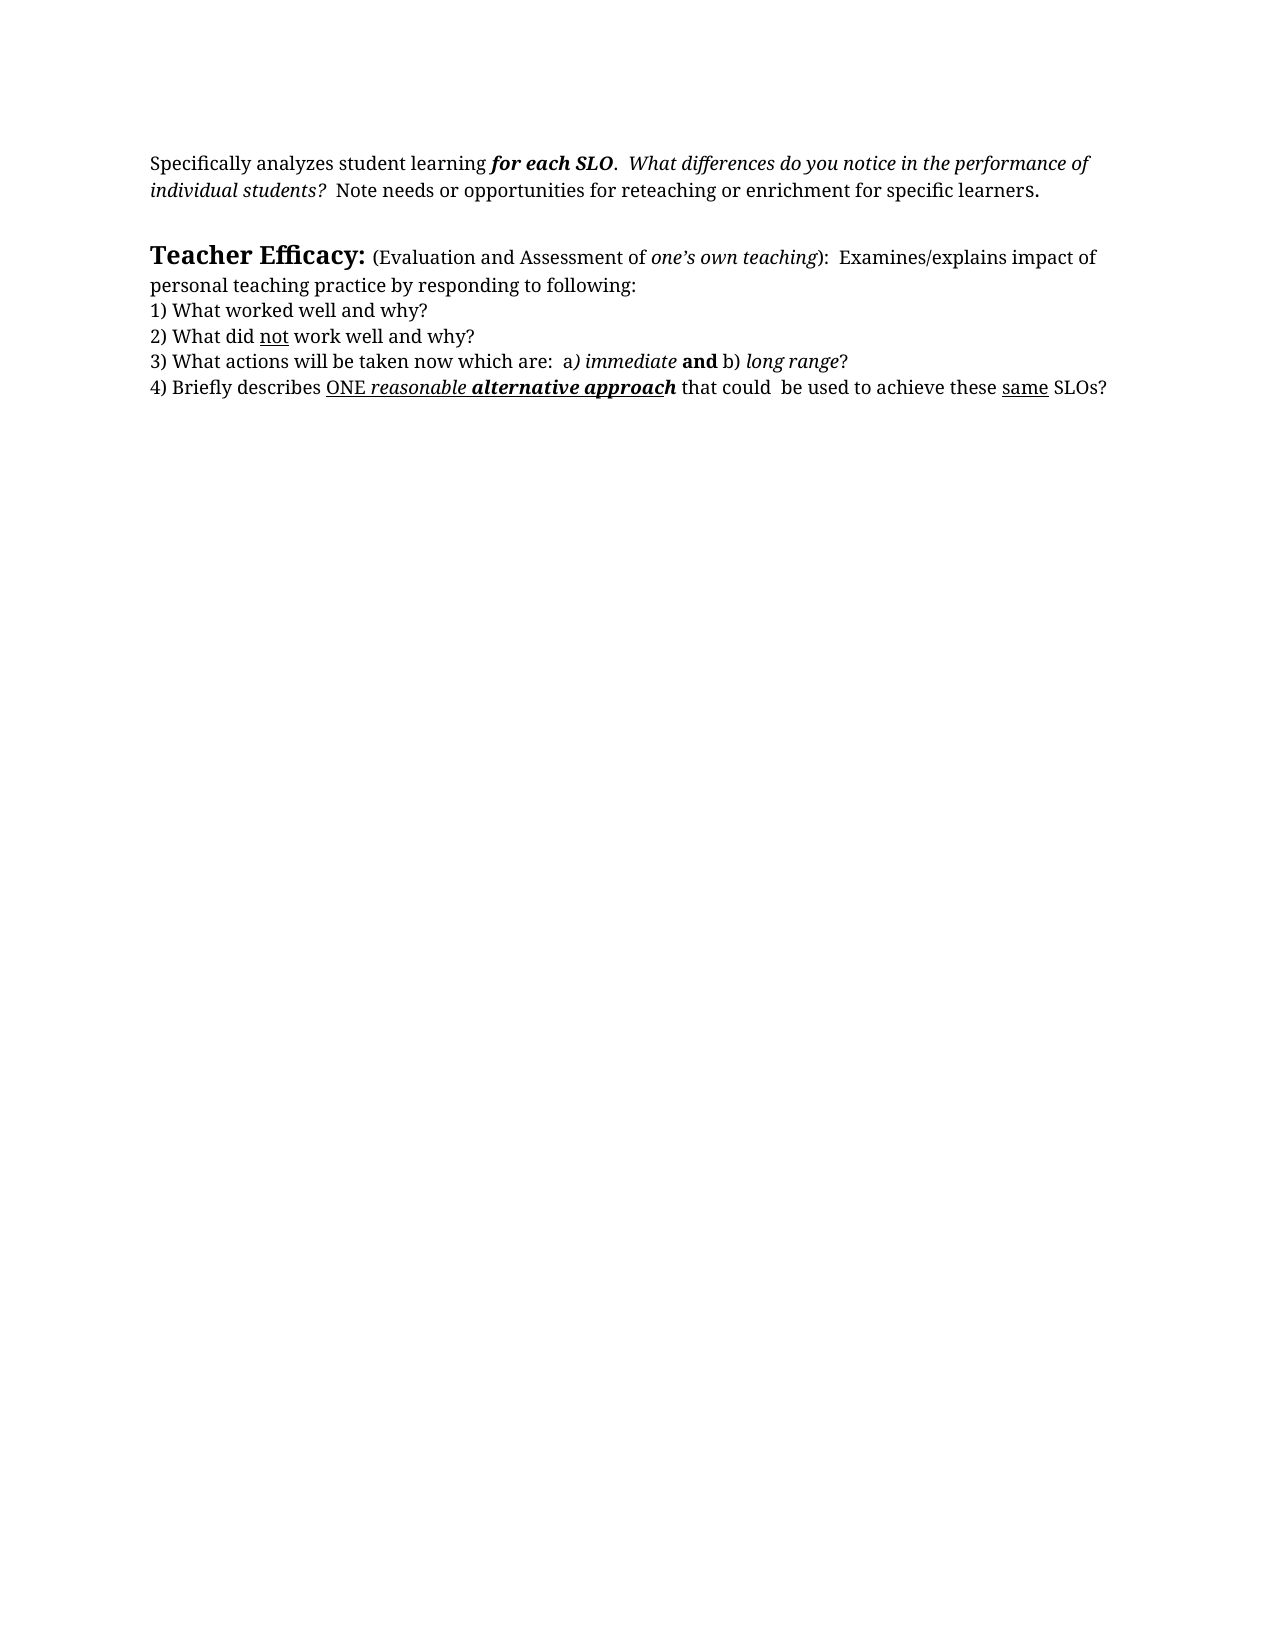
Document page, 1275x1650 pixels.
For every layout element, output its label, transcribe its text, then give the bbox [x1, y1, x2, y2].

text 3) What actions will be taken now which are: a) immediate and b) long range? [150, 349, 1125, 374]
text 4) Briefly describes ONE reasonable alternative approach that could be used to achieve these same SLOs? [150, 374, 1125, 400]
text Specifically analyzes student learning for each SLO. What differences do you notice in the performance of individual students? Note needs or opportunities for reteaching or enrichment for specific learners. [150, 150, 1125, 204]
text 2) What did not work well and why? [150, 323, 1125, 349]
text 1) What worked well and why? [150, 298, 1125, 323]
text Teacher Efficacy: (Evaluation and Assessment of one’s own teaching): Examines/explains impact of personal teaching practice by responding to following: [150, 238, 1125, 298]
